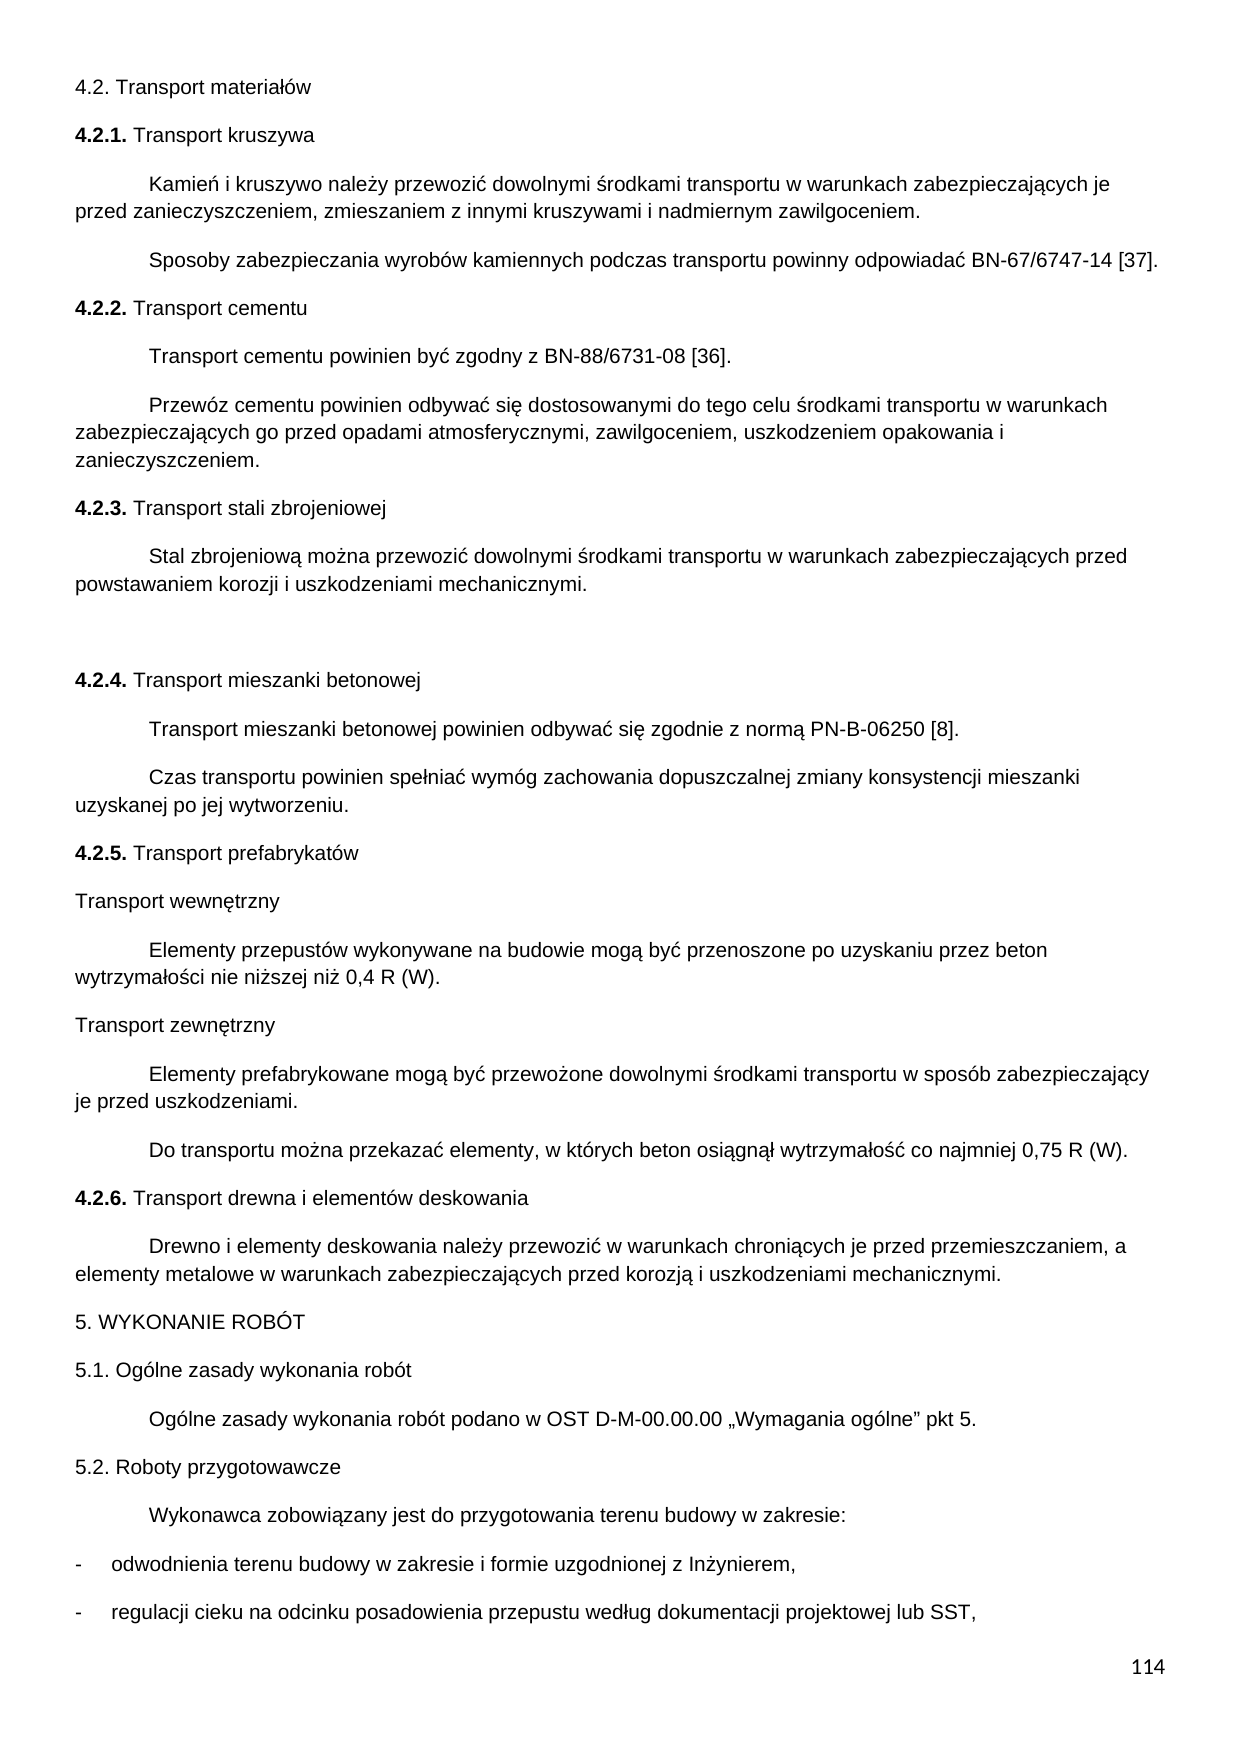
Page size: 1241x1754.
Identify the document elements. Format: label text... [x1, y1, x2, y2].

text Transport cementu powinien być zgodny z BN-88/6731-08 [36]. [75, 344, 1165, 368]
text 4.2.4. Transport mieszanki betonowej [75, 668, 1165, 692]
text 5.2. Roboty przygotowawcze [75, 1455, 1165, 1479]
text Stal zbrojeniową można przewozić dowolnymi środkami transportu w warunkach zabezpieczających przed powstawaniem korozji i uszkodzeniami mechanicznymi. [75, 544, 1165, 596]
text 4.2.1. Transport kruszywa [75, 123, 1165, 147]
text 5.1. Ogólne zasady wykonania robót [75, 1358, 1165, 1382]
text Transport mieszanki betonowej powinien odbywać się zgodnie z normą PN-B-06250 [8]. [75, 717, 1165, 741]
text Transport zewnętrzny [75, 1013, 1165, 1037]
text Wykonawca zobowiązany jest do przygotowania terenu budowy w zakresie: [75, 1503, 1165, 1527]
text Transport wewnętrzny [75, 889, 1165, 913]
text 4.2. Transport materiałów [75, 75, 1165, 99]
text Drewno i elementy deskowania należy przewozić w warunkach chroniących je przed przemieszczaniem, a elementy metalowe w warunkach zabezpieczających przed korozją i uszkodzeniami mechanicznymi. [75, 1234, 1165, 1286]
text Sposoby zabezpieczania wyrobów kamiennych podczas transportu powinny odpowiadać BN-67/6747-14 [37]. [75, 247, 1165, 271]
text Kamień i kruszywo należy przewozić dowolnymi środkami transportu w warunkach zabezpieczających je przed zanieczyszczeniem, zmieszaniem z innymi kruszywami i nadmiernym zawilgoceniem. [75, 172, 1165, 223]
text Elementy przepustów wykonywane na budowie mogą być przenoszone po uzyskaniu przez beton wytrzymałości nie niższej niż 0,4 R (W). [75, 937, 1165, 989]
text 4.2.2. Transport cementu [75, 296, 1165, 320]
text Przewóz cementu powinien odbywać się dostosowanymi do tego celu środkami transportu w warunkach zabezpieczających go przed opadami atmosferycznymi, zawilgoceniem, uszkodzeniem opakowania i zanieczyszczeniem. [75, 392, 1165, 471]
text 4.2.6. Transport drewna i elementów deskowania [75, 1186, 1165, 1210]
text Ogólne zasady wykonania robót podano w OST D-M-00.00.00 „Wymagania ogólne” pkt 5. [75, 1407, 1165, 1431]
text Czas transportu powinien spełniać wymóg zachowania dopuszczalnej zmiany konsystencji mieszanki uzyskanej po jej wytworzeniu. [75, 765, 1165, 816]
text 5. WYKONANIE ROBÓT [75, 1310, 1165, 1334]
text Do transportu można przekazać elementy, w których beton osiągnął wytrzymałość co najmniej 0,75 R (W). [75, 1137, 1165, 1161]
text Elementy prefabrykowane mogą być przewożone dowolnymi środkami transportu w sposób zabezpieczający je przed uszkodzeniami. [75, 1062, 1165, 1113]
text - odwodnienia terenu budowy w zakresie i formie uzgodnionej z Inżynierem, [75, 1552, 1165, 1576]
text - regulacji cieku na odcinku posadowienia przepustu według dokumentacji projektowej lub SST, [75, 1600, 1165, 1624]
text 4.2.3. Transport stali zbrojeniowej [75, 496, 1165, 520]
text 4.2.5. Transport prefabrykatów [75, 841, 1165, 865]
